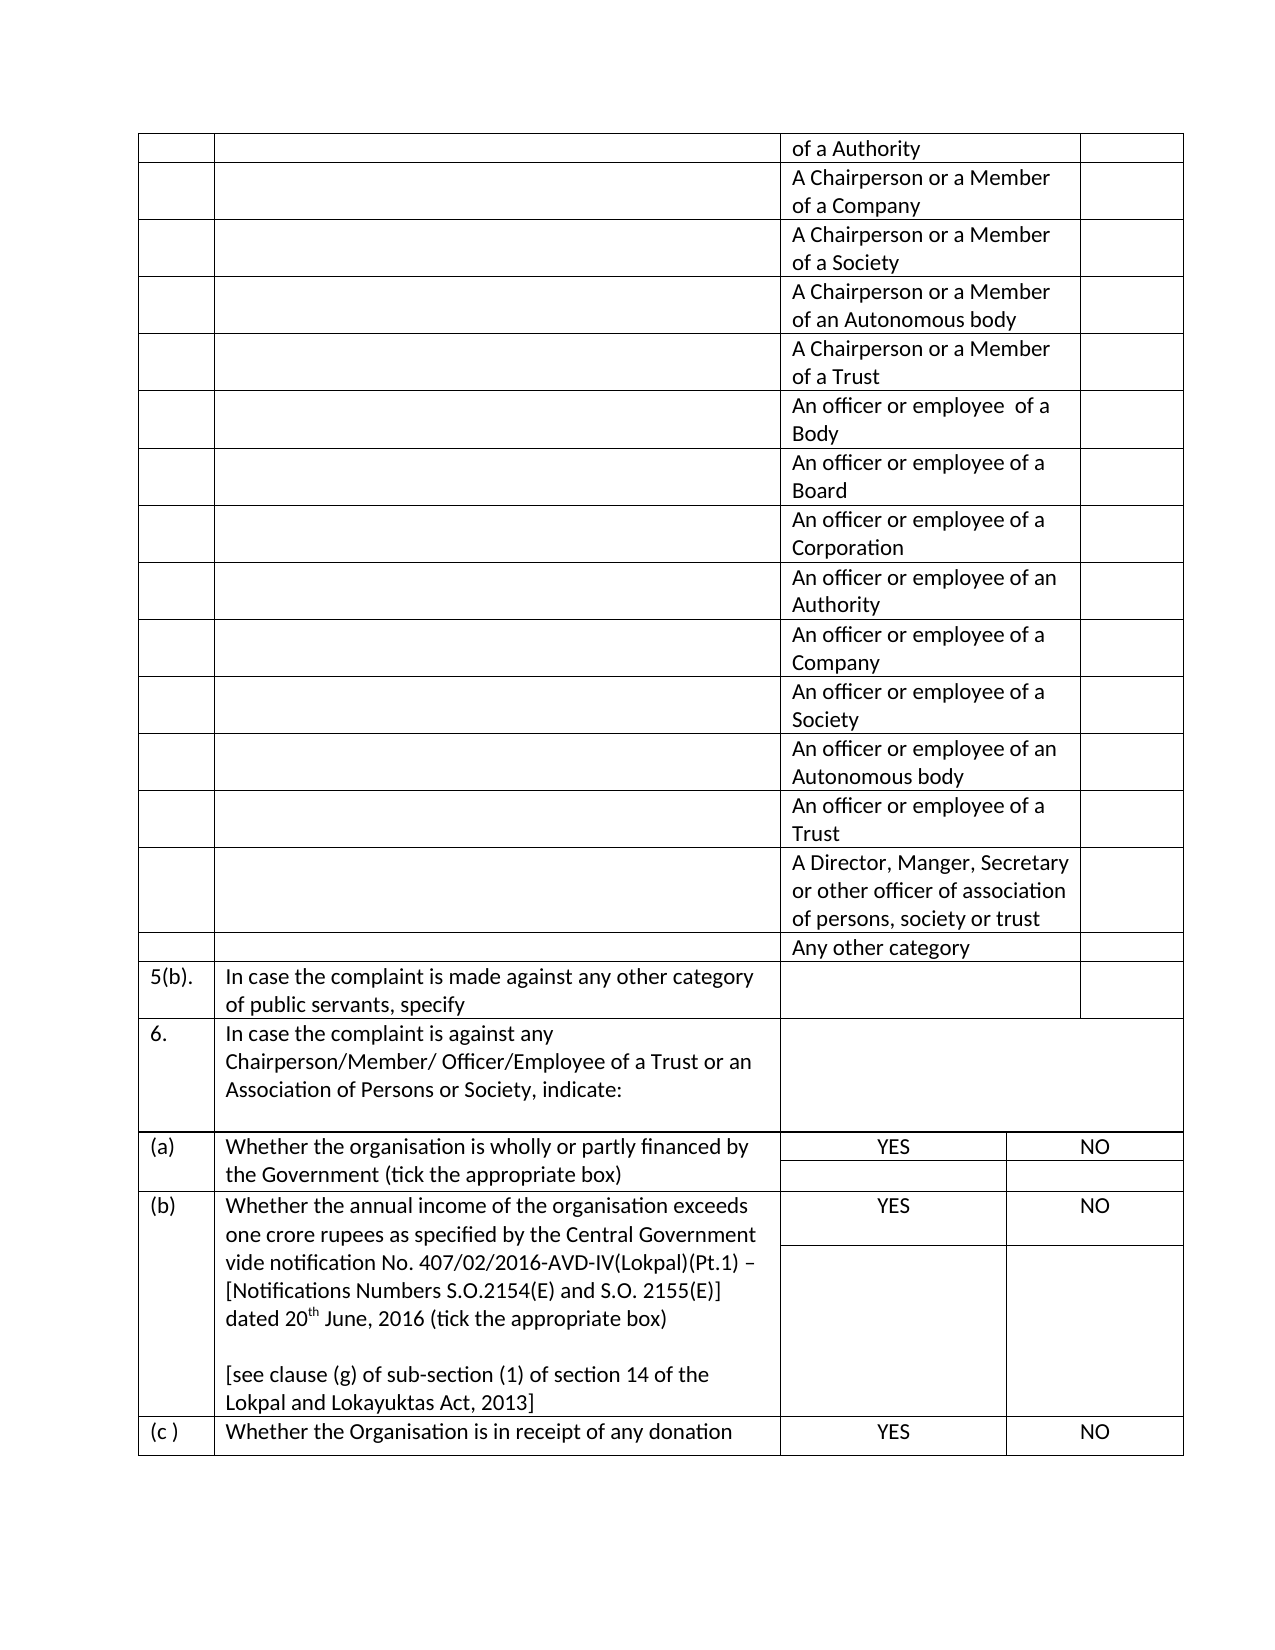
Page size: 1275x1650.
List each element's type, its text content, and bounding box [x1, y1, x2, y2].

table_cell An officer or employee of a Society [781, 677, 1080, 733]
table_cell [215, 220, 780, 276]
table_cell YES [781, 1417, 1006, 1455]
table_cell [139, 677, 214, 733]
table_cell [1081, 334, 1183, 390]
table_cell [1081, 933, 1183, 961]
table_cell [215, 277, 780, 333]
table_cell An officer or employee of an Authority [781, 563, 1080, 619]
table_cell A Chairperson or a Member of a Society [781, 220, 1080, 276]
table_cell [1081, 791, 1183, 847]
table_cell An officer or employee of a Trust [781, 791, 1080, 847]
table_cell [215, 163, 780, 219]
table_cell [215, 391, 780, 447]
table_cell [139, 734, 214, 790]
table_cell [215, 506, 780, 562]
table_cell (c ) [139, 1417, 214, 1455]
table_cell [1081, 134, 1183, 162]
table_cell [1081, 563, 1183, 619]
table_cell [139, 391, 214, 447]
table_cell [139, 334, 214, 390]
table_cell NO [1007, 1133, 1183, 1160]
table_cell [1007, 1246, 1183, 1416]
table_cell [1081, 734, 1183, 790]
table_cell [215, 1417, 780, 1455]
table_cell [215, 848, 780, 932]
table_cell [215, 791, 780, 847]
table_cell In case the complaint is against any Chairperson/Member/ Officer/Employee of a Trust or an Association of Persons or Society, indicate: [215, 1019, 780, 1131]
table_cell [215, 677, 780, 733]
table_cell [781, 1246, 1006, 1416]
table_cell Whether the organisation is wholly or partly financed by the Government (tick the appropriate box) [215, 1133, 780, 1191]
table_cell YES [781, 1192, 1006, 1245]
table_cell [215, 134, 780, 162]
table_cell [139, 933, 214, 961]
table_cell A Chairperson or a Member of a Company [781, 163, 1080, 219]
table_cell Whether the annual income of the organisation exceeds one crore rupees as specified by the Central Government vide notification No. 407/02/2016-AVD-IV(Lokpal)(Pt.1) – [Notifications Numbers S.O.2154(E) and S.O. 2155(E)] dated 20th June, 2016 (tick the appropriate box) [see clause (g) of sub-section (1) of section 14 of the Lokpal and Lokayuktas Act, 2013] [215, 1192, 780, 1416]
table_cell An officer or employee of a Board [781, 449, 1080, 504]
table_cell [139, 848, 214, 932]
table_cell [139, 563, 214, 619]
table_cell [781, 962, 1080, 1018]
table_cell [215, 734, 780, 790]
table_cell [139, 220, 214, 276]
table_cell [781, 1019, 1183, 1131]
table_cell [1081, 220, 1183, 276]
table_cell Any other category [781, 933, 1080, 961]
table_cell [139, 506, 214, 562]
table_cell (b) [139, 1192, 214, 1416]
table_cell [781, 134, 1080, 162]
table_cell [215, 933, 780, 961]
table_cell [1081, 962, 1183, 1018]
table_cell A Chairperson or a Member of an Autonomous body [781, 277, 1080, 333]
table_cell An officer or employee of a Corporation [781, 506, 1080, 562]
table_cell 6. [139, 1019, 214, 1131]
table_cell (a) [139, 1133, 214, 1191]
table_cell [1081, 449, 1183, 504]
table_cell [1007, 1161, 1183, 1191]
table_cell [1081, 506, 1183, 562]
table_cell [139, 620, 214, 676]
table_cell [215, 620, 780, 676]
table_cell [139, 277, 214, 333]
table_cell NO [1007, 1192, 1183, 1245]
table_cell [1081, 391, 1183, 447]
table_cell [215, 334, 780, 390]
table_cell An officer or employee of a Company [781, 620, 1080, 676]
table_cell A Director, Manger, Secretary or other officer of association of persons, society or trust [781, 848, 1080, 932]
table_cell [1081, 620, 1183, 676]
table_cell 5(b). [139, 962, 214, 1018]
table_cell [139, 134, 214, 162]
table_cell [1081, 277, 1183, 333]
table_cell [1081, 677, 1183, 733]
table_cell [215, 449, 780, 504]
table_cell [139, 449, 214, 504]
table_cell [781, 1161, 1006, 1191]
table_cell [139, 791, 214, 847]
table_cell [1081, 163, 1183, 219]
table_cell In case the complaint is made against any other category of public servants, specify [215, 962, 780, 1018]
table_cell [1081, 848, 1183, 932]
table_cell A Chairperson or a Member of a Trust [781, 334, 1080, 390]
table_cell NO [1007, 1417, 1183, 1455]
table_cell An officer or employee of a Body [781, 391, 1080, 447]
table_cell An officer or employee of an Autonomous body [781, 734, 1080, 790]
table_cell YES [781, 1133, 1006, 1160]
table_cell [215, 563, 780, 619]
table_cell [139, 163, 214, 219]
